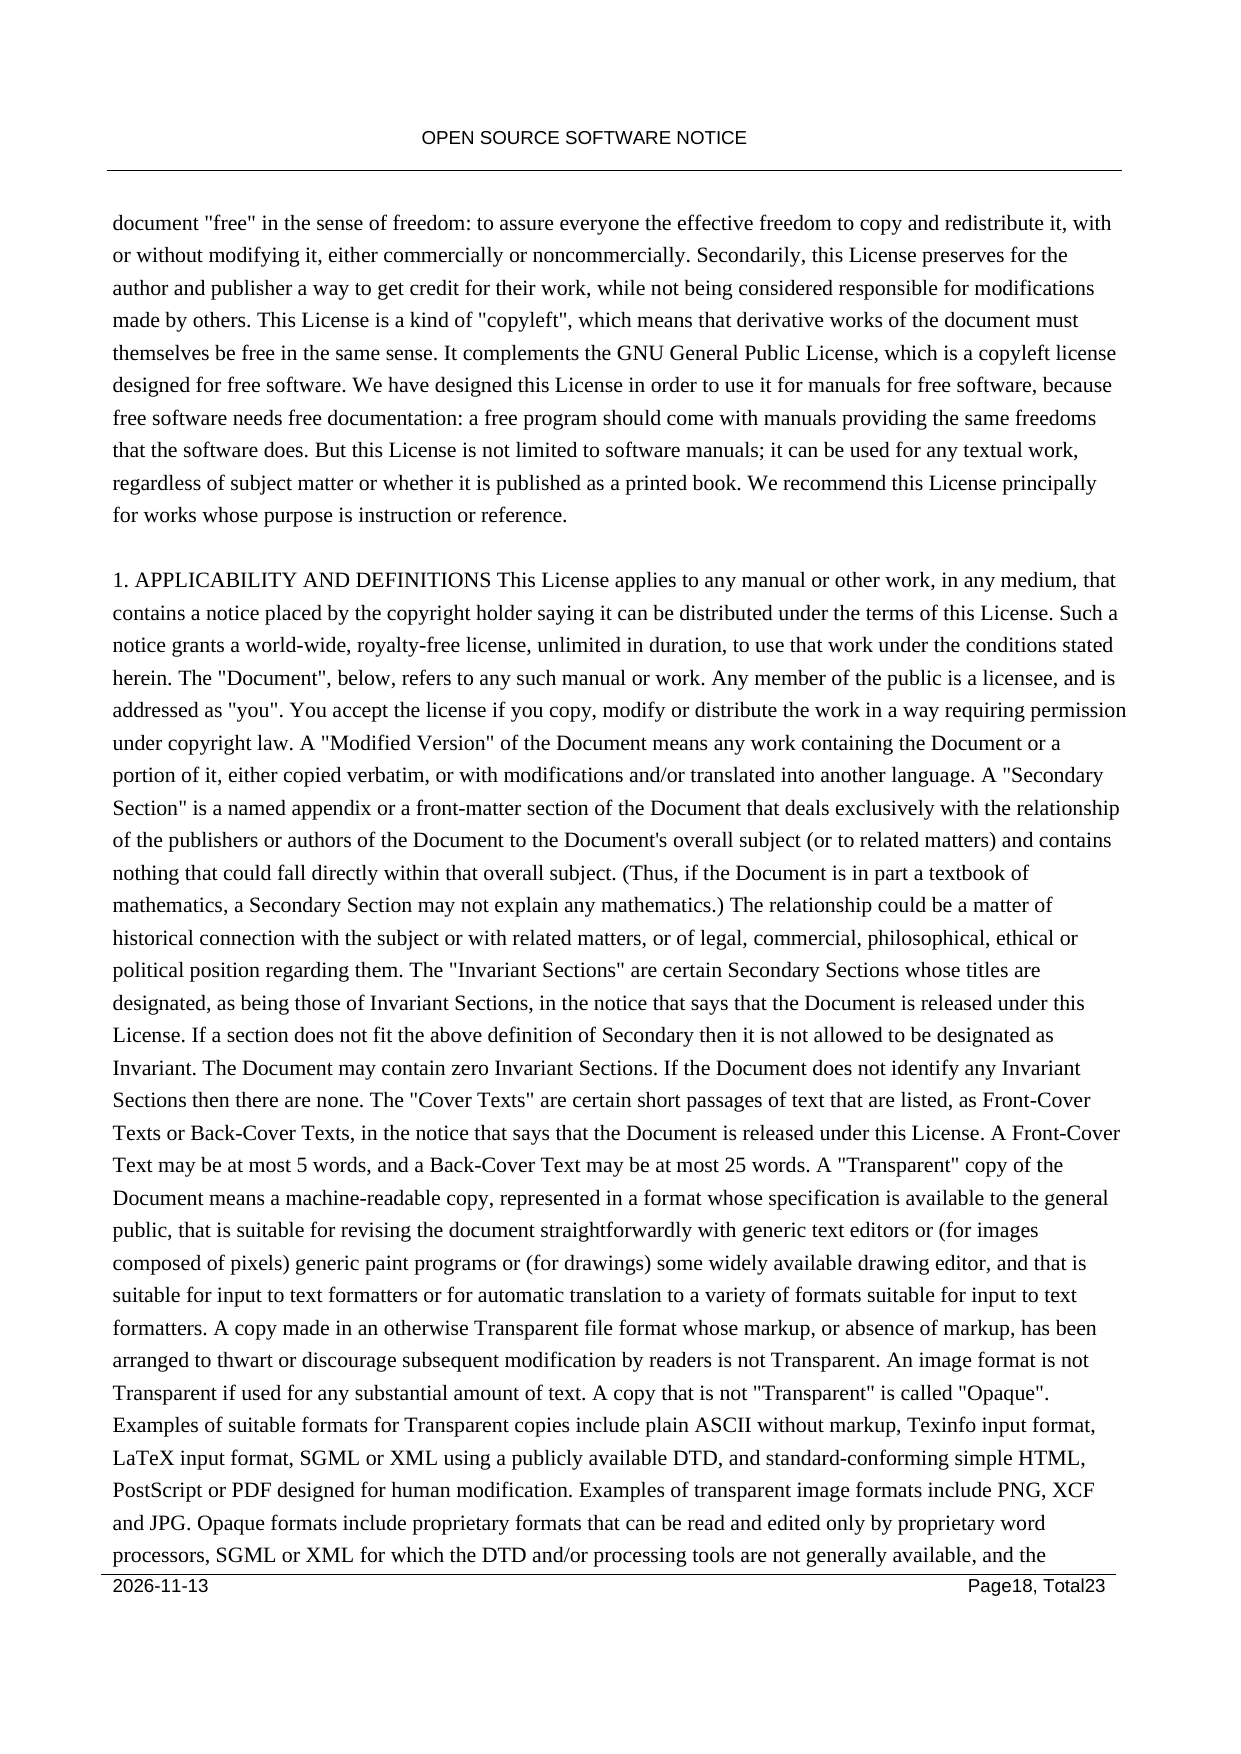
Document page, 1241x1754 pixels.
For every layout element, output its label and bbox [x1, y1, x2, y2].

text [112, 206, 1128, 1571]
